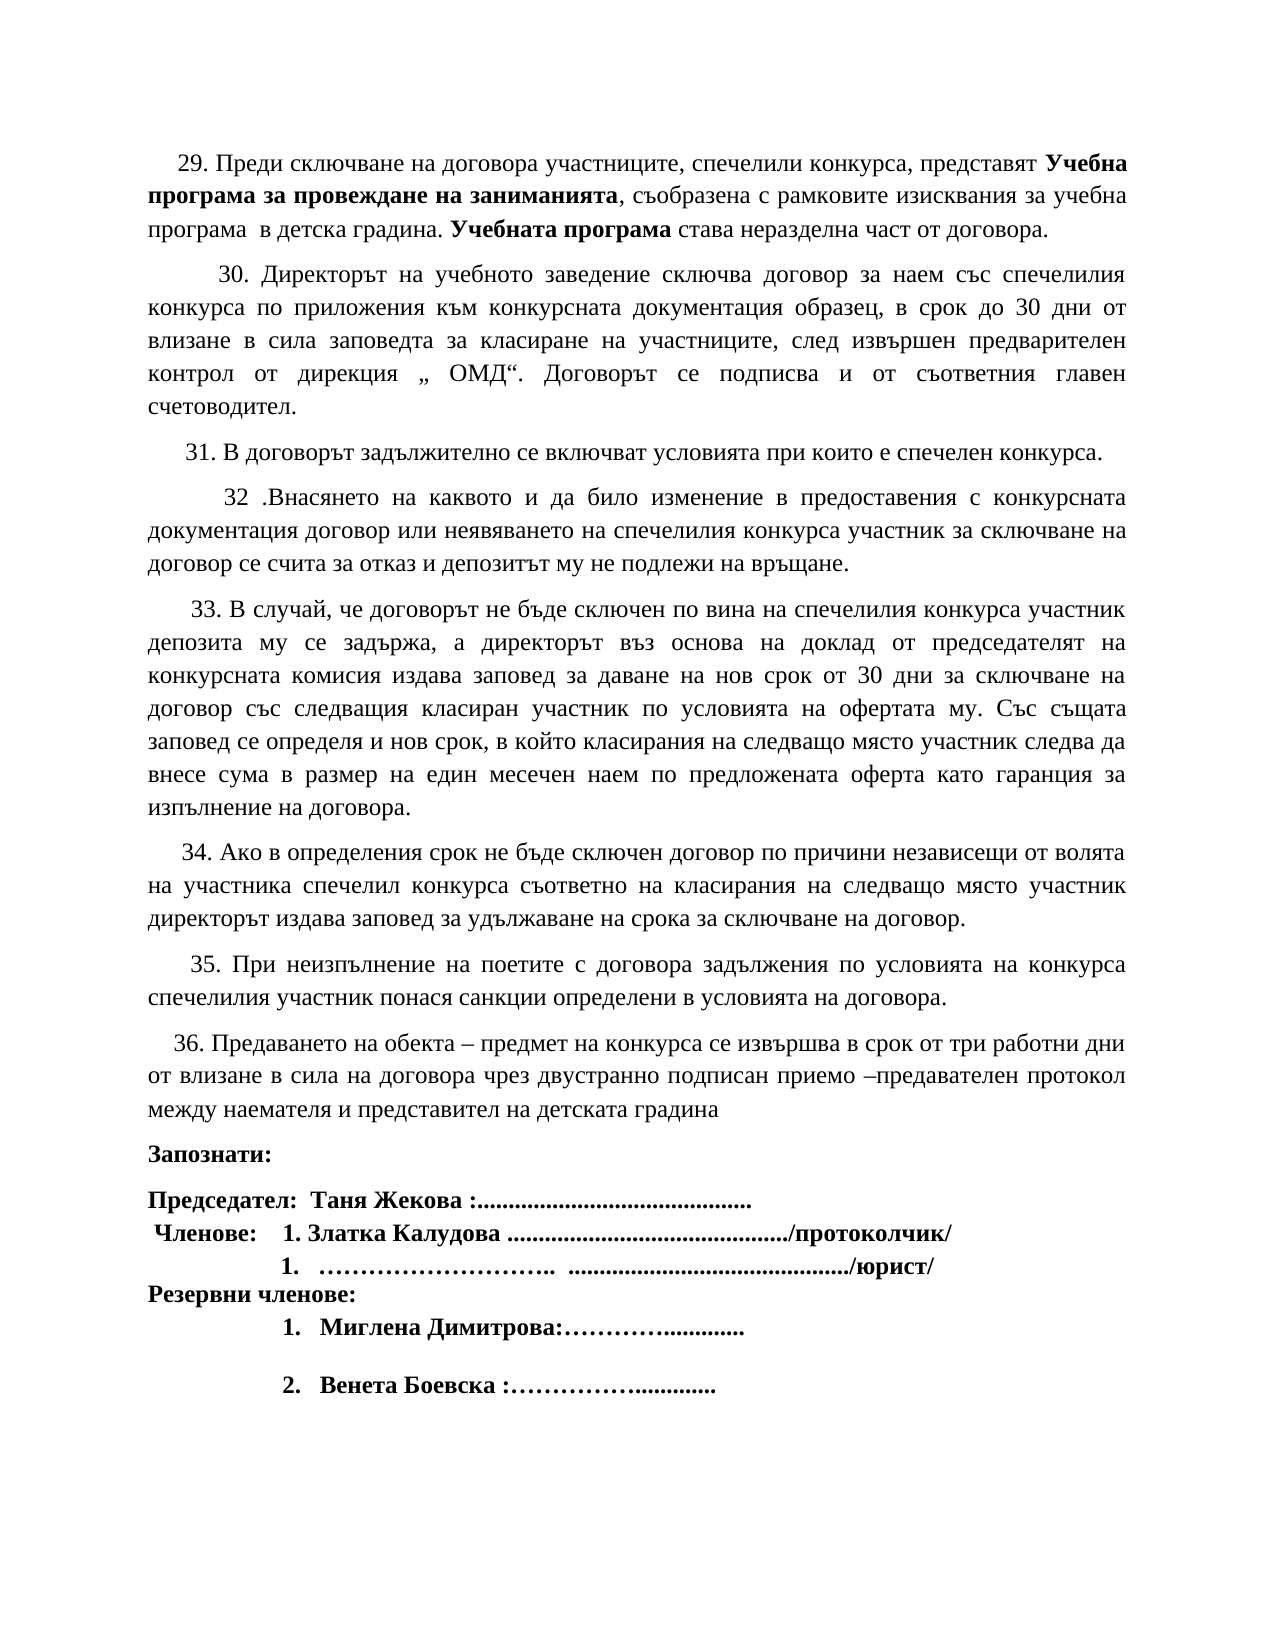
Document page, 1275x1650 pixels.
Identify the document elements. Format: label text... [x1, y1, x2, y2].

list ……………………….. ............................................./юрист/ [280, 1251, 1127, 1279]
text Запознати: [148, 1139, 1127, 1168]
text 33. В случай, че договорът не бъде сключен по вина на спечелилия конкурса участник депозита му се задържа, а директорът въз основа на доклад от председателят на конкурсната комисия издава заповед за даване на нов срок от 30 дни за сключване на договор със следващия класиран участник по условията на офертата му. Със същата заповед се определя и нов срок, в който класирания на следващо място участник следва да внесе сума в размер на един месечен наем по предложената оферта като гаранция за изпълнение на договора. [148, 594, 1127, 821]
text Председател: Таня Жекова :............................................ [148, 1185, 1127, 1213]
text Резервни членове: [148, 1279, 1127, 1308]
text 29. Преди сключване на договора участниците, спечелили конкурса, представят Учебна програма за провеждане на заниманията, съобразена с рамковите изисквания за учебна програма в детска градина. Учебната програма става неразделна част от договора. [148, 148, 1127, 242]
text 34. Ако в определения срок не бъде сключен договор по причини независещи от волята на участника спечелил конкурса съответно на класирания на следващо място участник директорът издава заповед за удължаване на срока за сключване на договор. [148, 837, 1127, 932]
text 32 .Внасянето на каквото и да било изменение в предоставения с конкурсната документация договор или неявяването на спечелилия конкурса участник за сключване на договор се счита за отказ и депозитът му не подлежи на връщане. [148, 482, 1127, 577]
text 31. В договорът задължително се включват условията при които е спечелен конкурса. [148, 437, 1127, 466]
text 30. Директорът на учебното заведение сключва договор за наем със спечелилия конкурса по приложения към конкурсната документация образец, в срок до 30 дни от влизане в сила заповедта за класиране на участниците, след извършен предварителен контрол от дирекция „ ОМД“. Договорът се подписва и от съответния главен счетоводител. [148, 259, 1127, 420]
list Венета Боевска :……………............. [282, 1370, 1127, 1399]
list Миглена Димитрова:…………............. [282, 1312, 1127, 1341]
text 36. Предаването на обекта – предмет на конкурса се извършва в срок от три работни дни от влизане в сила на договора чрез двустранно подписан приемо –предавателен протокол между наемателя и представител на детската градина [148, 1028, 1127, 1122]
text Членове: 1. Златка Калудова ............................................./протоколчик/ [148, 1218, 1127, 1246]
text 35. При неизпълнение на поетите с договора задължения по условията на конкурса спечелилия участник понася санкции определени в условията на договора. [148, 949, 1127, 1011]
